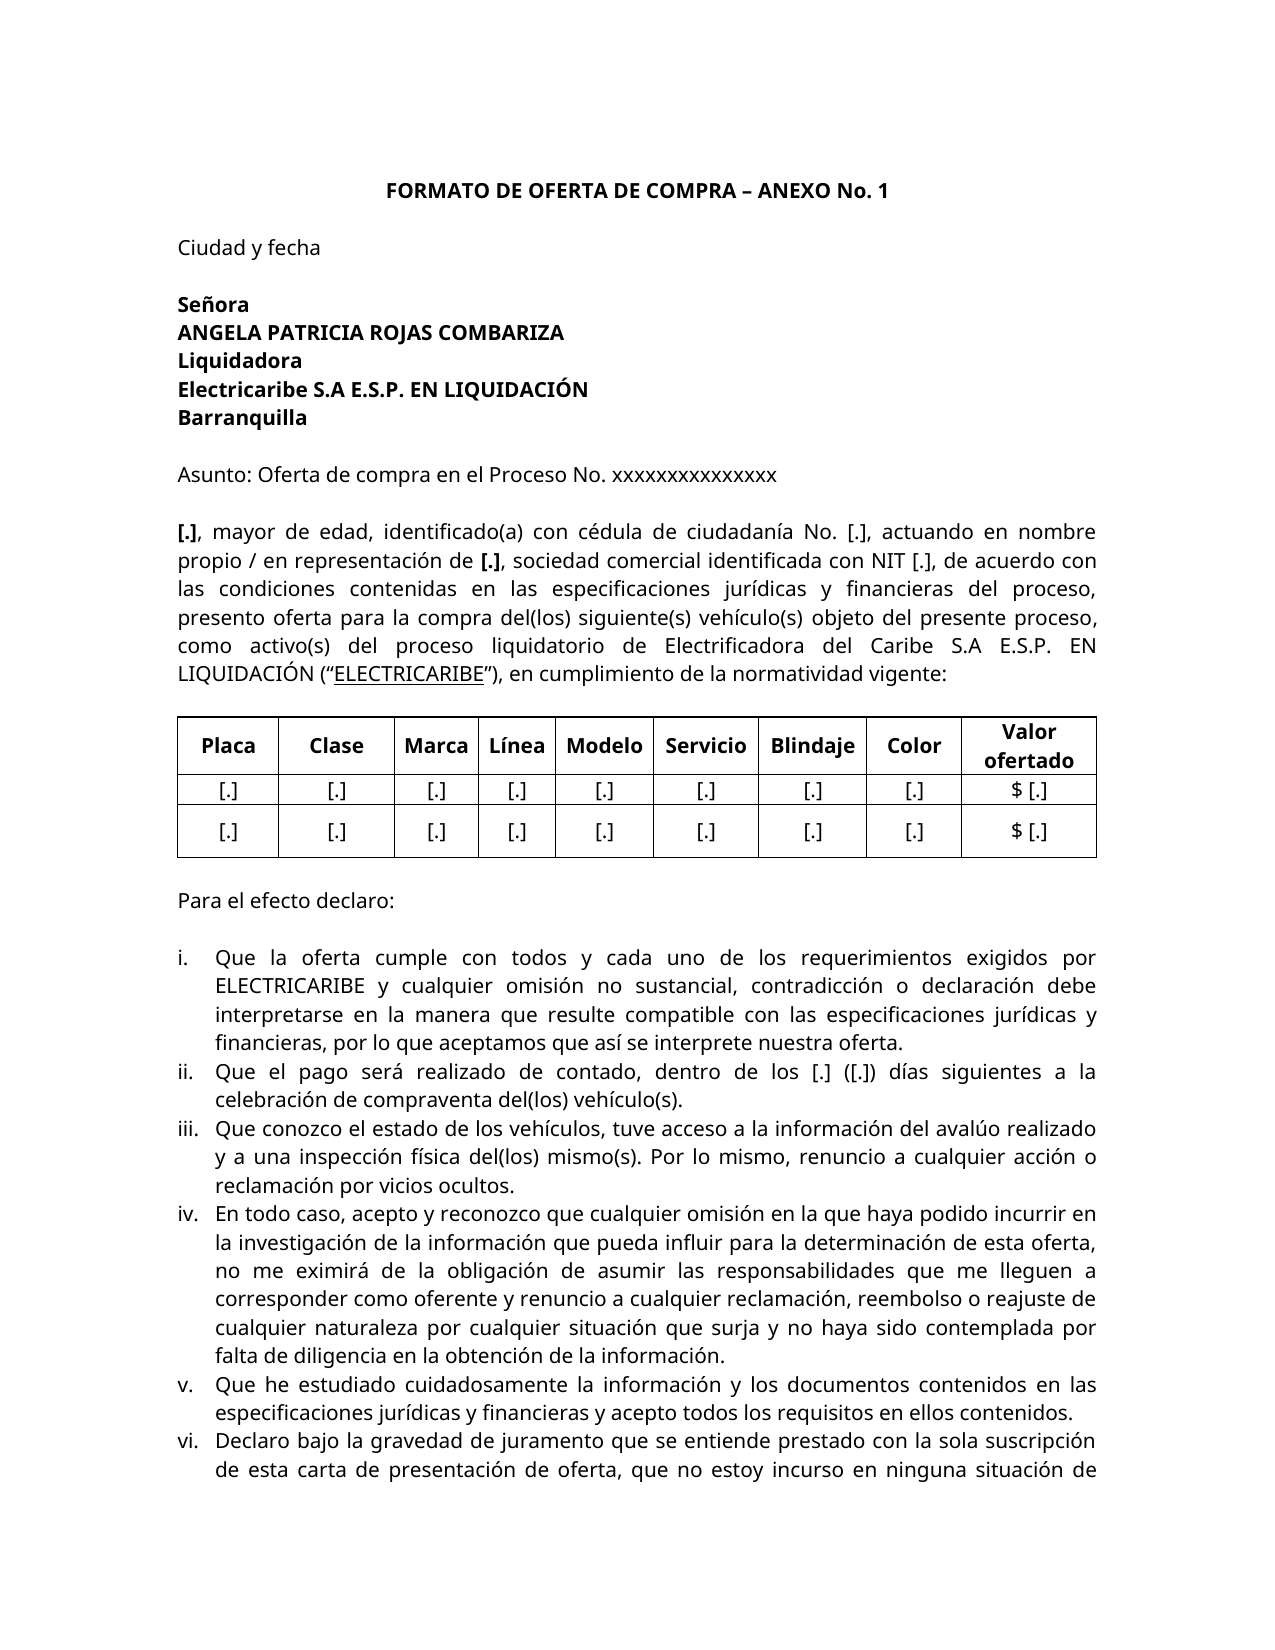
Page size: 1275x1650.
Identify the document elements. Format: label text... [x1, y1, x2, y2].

text Ciudad y fecha [177, 233, 1098, 261]
text [.], mayor de edad, identificado(a) con cédula de ciudadanía No. [.], actuando en nombre propio / en representación de [.], sociedad comercial identificada con NIT [.], de acuerdo con las condiciones contenidas en las especificaciones jurídicas y financieras del proceso, presento oferta para la compra del(los) siguiente(s) vehículo(s) objeto del presente proceso, como activo(s) del proceso liquidatorio de Electrificadora del Caribe S.A E.S.P. EN LIQUIDACIÓN (“ELECTRICARIBE”), en cumplimiento de la normatividad vigente: [177, 517, 1098, 688]
table_cell [.] [479, 775, 555, 804]
list Que la oferta cumple con todos y cada uno de los requerimientos exigidos por ELECTRICARIBE y cualquier omisión no sustancial, contradicción o declaración debe interpretarse en la manera que resulte compatible con las especificaciones jurídicas y financieras, por lo que aceptamos que así se interprete nuestra oferta. [177, 943, 1098, 1057]
text Para el efecto declaro: [177, 886, 1098, 915]
table_header Placa [178, 718, 278, 774]
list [177, 1427, 1098, 1483]
table_cell [.] [556, 805, 653, 857]
table_header Marca [395, 718, 478, 774]
table_header Valor ofertado [962, 718, 1096, 774]
table_cell [.] [654, 775, 758, 804]
table_header Clase [279, 718, 394, 774]
text Asunto: Oferta de compra en el Proceso No. xxxxxxxxxxxxxxx [177, 460, 1098, 489]
table_cell [.] [279, 775, 394, 804]
text Señora [177, 290, 1098, 318]
list FORMATO DE OFERTA DE COMPRA – ANEXO No. 1 [177, 176, 1098, 204]
text ANGELA PATRICIA ROJAS COMBARIZA [177, 318, 1098, 347]
text Barranquilla [177, 403, 1098, 432]
list Que el pago será realizado de contado, dentro de los [.] ([.]) días siguientes a la celebración de compraventa del(los) vehículo(s). [177, 1057, 1098, 1114]
table_cell [.] [479, 805, 555, 857]
table_header Color [867, 718, 961, 774]
table_cell [.] [395, 775, 478, 804]
text Liquidadora [177, 347, 1098, 375]
table_header Blindaje [759, 718, 866, 774]
table_header Servicio [654, 718, 758, 774]
list Que he estudiado cuidadosamente la información y los documentos contenidos en las especificaciones jurídicas y financieras y acepto todos los requisitos en ellos contenidos. [177, 1370, 1098, 1427]
table_cell [.] [178, 805, 278, 857]
table_header Modelo [556, 718, 653, 774]
list En todo caso, acepto y reconozco que cualquier omisión en la que haya podido incurrir en la investigación de la información que pueda influir para la determinación de esta oferta, no me eximirá de la obligación de asumir las responsabilidades que me lleguen a corresponder como oferente y renuncio a cualquier reclamación, reembolso o reajuste de cualquier naturaleza por cualquier situación que surja y no haya sido contemplada por falta de diligencia en la obtención de la información. [177, 1199, 1098, 1370]
table_cell [.] [279, 805, 394, 857]
table_cell [.] [395, 805, 478, 857]
table_cell [.] [867, 805, 961, 857]
table_cell [.] [759, 805, 866, 857]
table_cell [.] [759, 775, 866, 804]
table_header Línea [479, 718, 555, 774]
table_cell [.] [178, 775, 278, 804]
table_cell [.] [867, 775, 961, 804]
table_cell [.] [556, 775, 653, 804]
table_cell $ [.] [962, 805, 1096, 857]
list Que conozco el estado de los vehículos, tuve acceso a la información del avalúo realizado y a una inspección física del(los) mismo(s). Por lo mismo, renuncio a cualquier acción o reclamación por vicios ocultos. [177, 1114, 1098, 1199]
text Electricaribe S.A E.S.P. EN LIQUIDACIÓN [177, 375, 1098, 403]
table_cell $ [.] [962, 775, 1096, 804]
table_cell [.] [654, 805, 758, 857]
